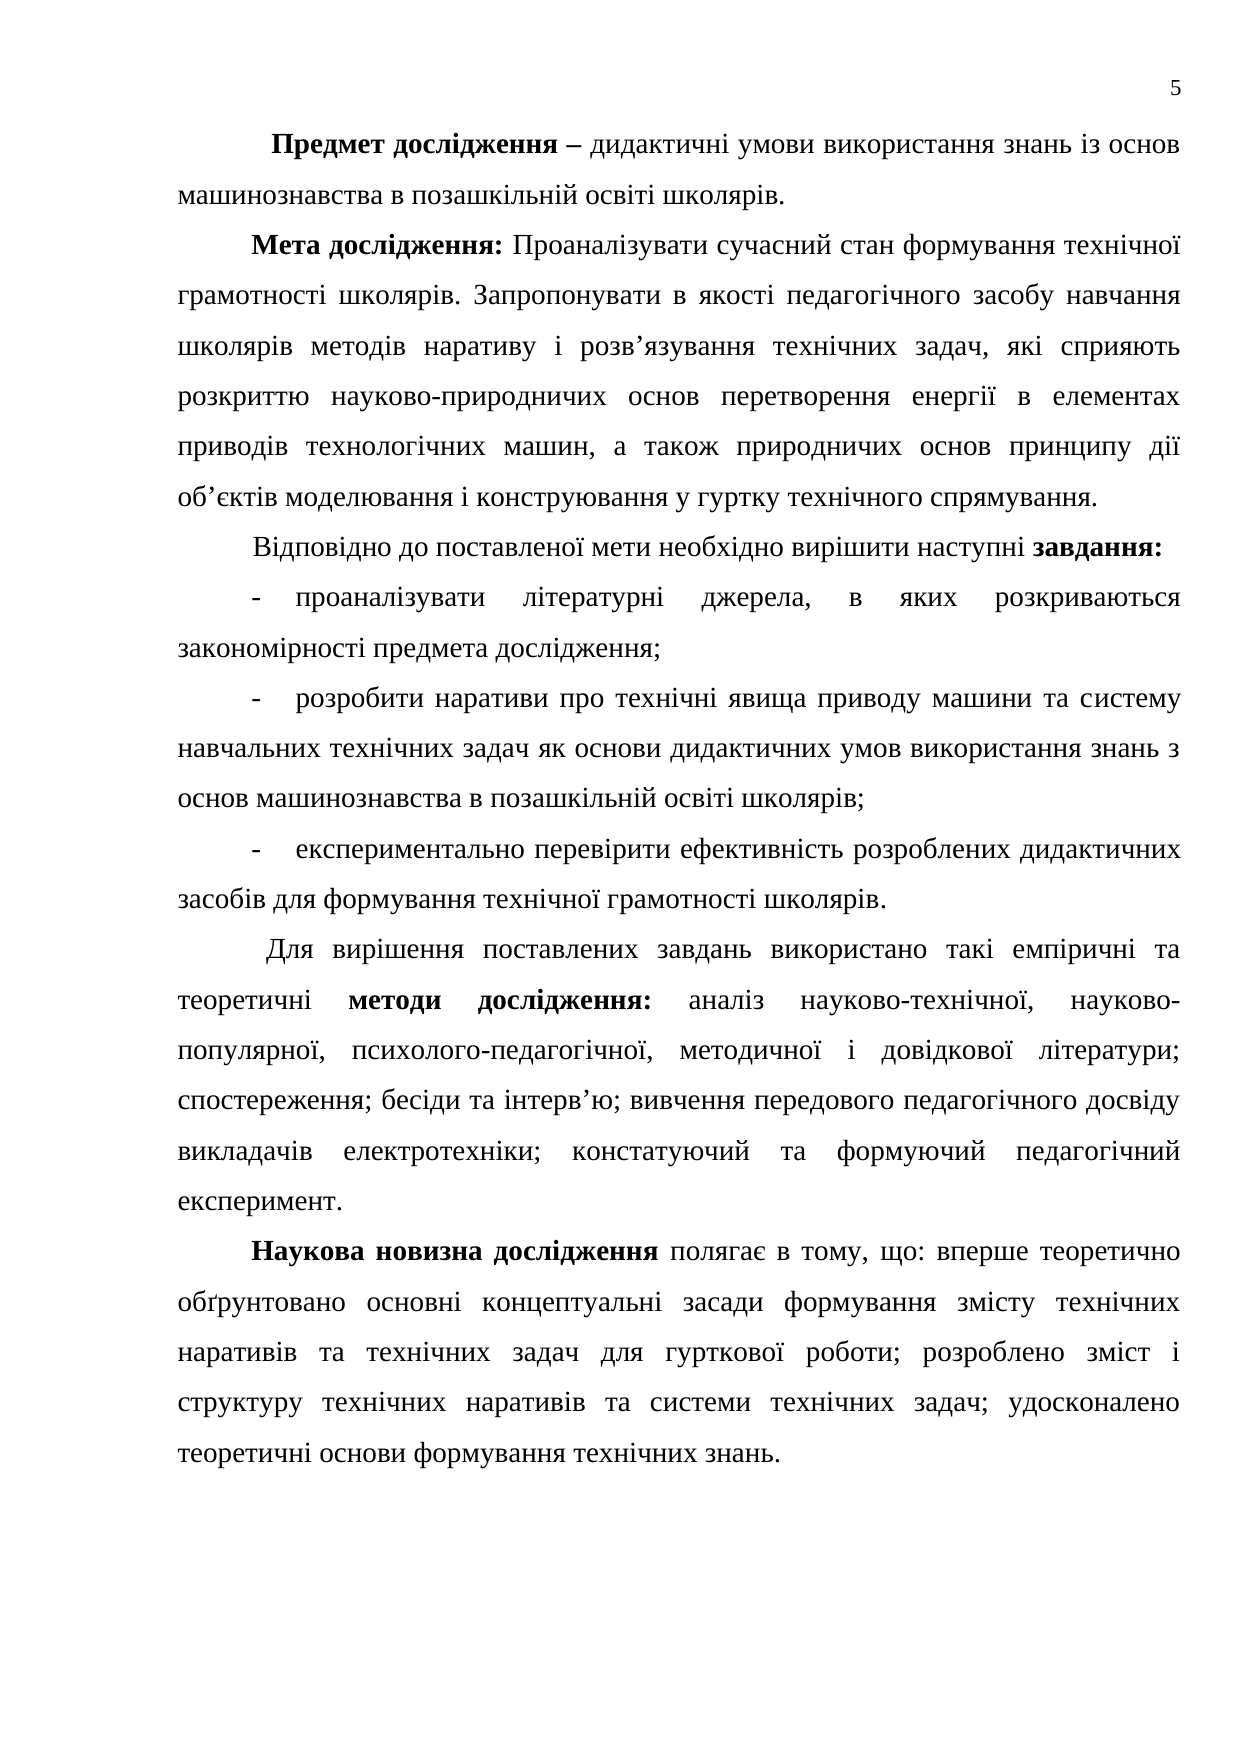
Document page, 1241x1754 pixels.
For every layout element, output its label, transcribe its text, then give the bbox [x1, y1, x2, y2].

list експериментально перевірити ефективність розроблених дидактичних засобів для формування технічної грамотності школярів. [177, 831, 1181, 915]
text Наукова новизна дослідження полягає в тому, що: вперше теоретично обґрунтовано основні концептуальні засади формування змісту технічних наративів та технічних задач для гурткової роботи; розроблено зміст і структуру технічних наративів та системи технічних задач; удосконалено теоретичні основи формування технічних знань. [177, 1233, 1181, 1468]
list розробити наративи про технічні явища приводу машини та систему навчальних технічних задач як основи дидактичних умов використання знань з основ машинознавства в позашкільній освіті школярів; [177, 680, 1181, 814]
list проаналізувати літературні джерела, в яких розкриваються закономірності предмета дослідження; [177, 579, 1181, 663]
text Для вирішення поставлених завдань використано такі емпіричні та теоретичні методи дослідження: аналіз науково-технічної, науково-популярної, психолого-педагогічної, методичної і довідкової літератури; спостереження; бесіди та інтерв’ю; вивчення передового педагогічного досвіду викладачів електротехніки; констатуючий та формуючий педагогічний експеримент. [177, 932, 1181, 1217]
text Мета дослідження: Проаналізувати сучасний стан формування технічної грамотності школярів. Запропонувати в якості педагогічного засобу навчання школярів методів наративу і розв’язування технічних задач, які сприяють розкриттю науково-природничих основ перетворення енергії в елементах приводів технологічних машин, а також природничих основ принципу дії об’єктів моделювання і конструювання у гуртку технічного спрямування. [177, 227, 1181, 512]
text Відповідно до поставленої мети необхідно вирішити наступні завдання: [177, 529, 1181, 563]
text Предмет дослідження – дидактичні умови використання знань із основ машинознавства в позашкільній освіті школярів. [177, 127, 1181, 210]
